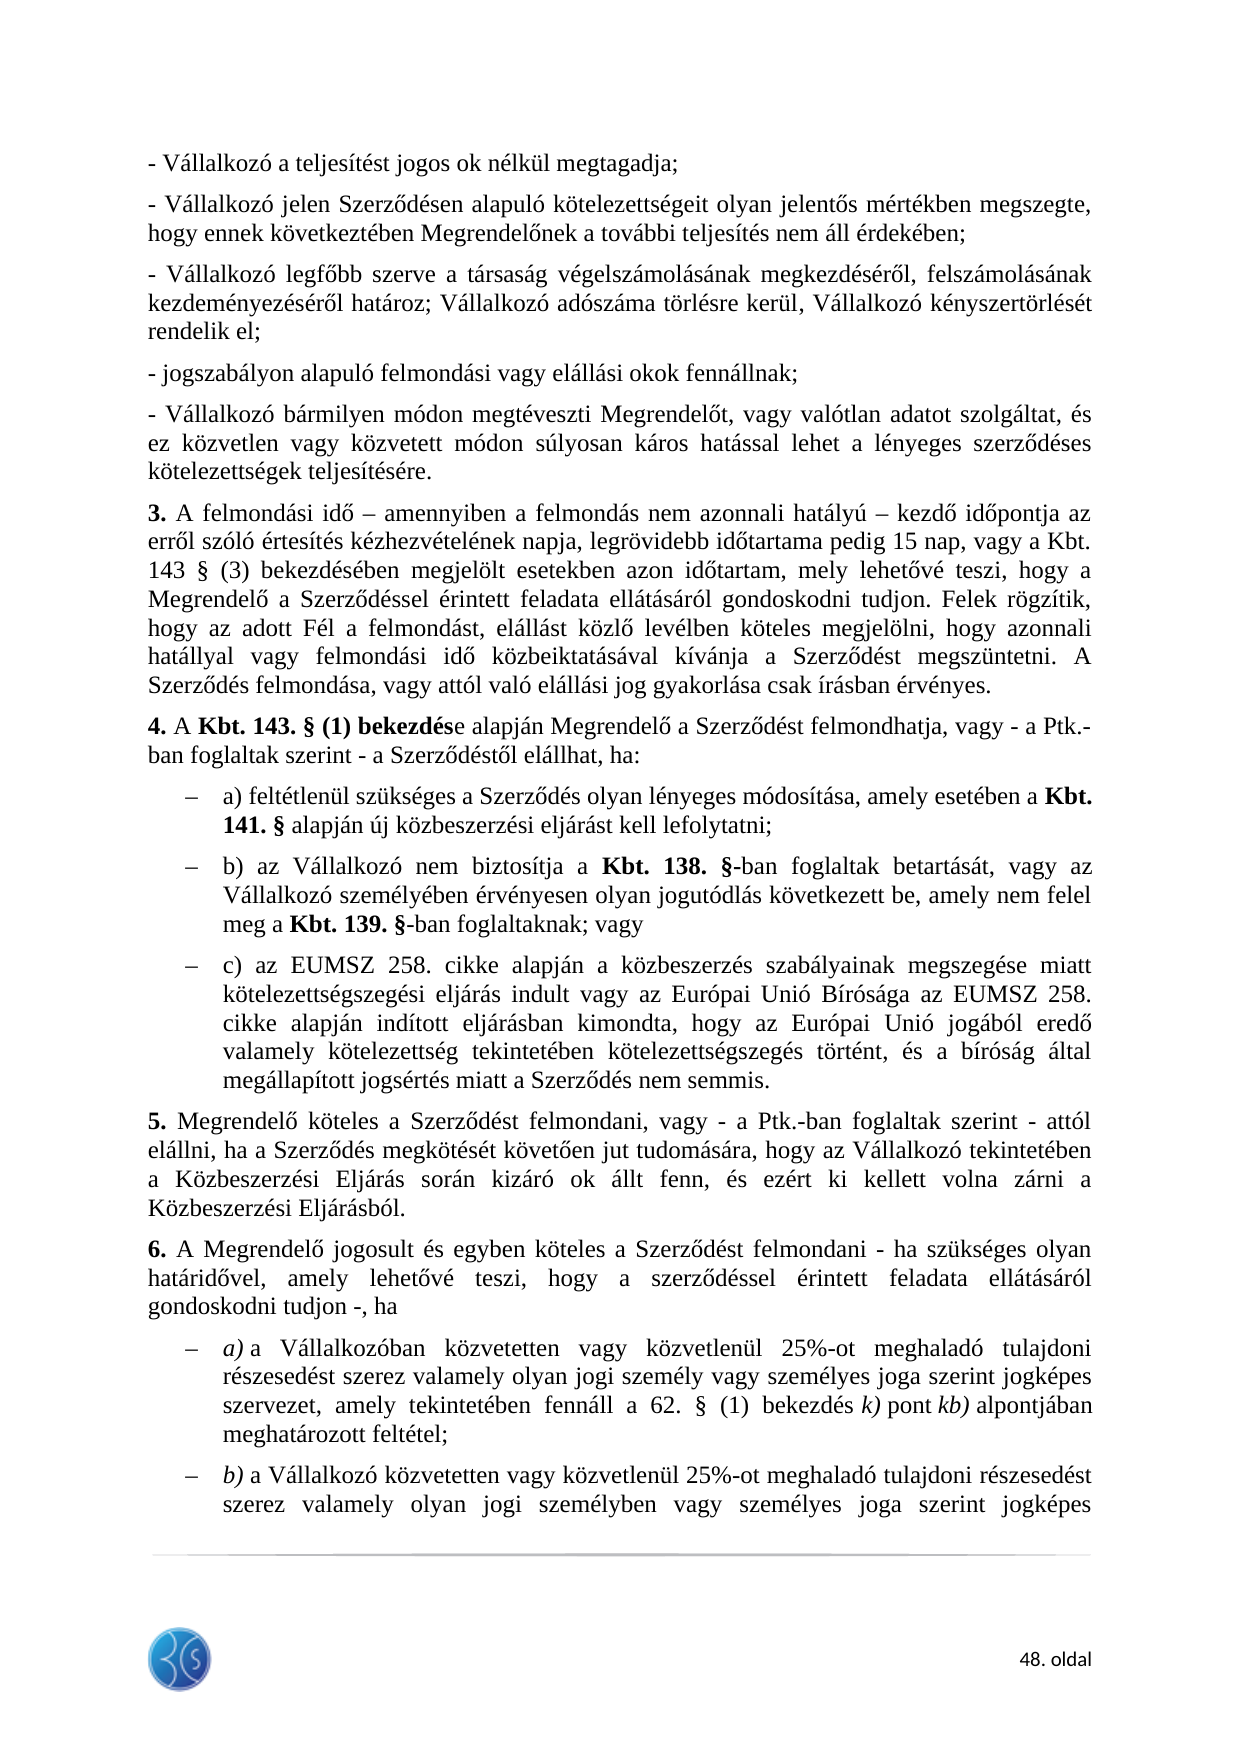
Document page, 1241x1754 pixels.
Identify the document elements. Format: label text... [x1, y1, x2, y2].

text - Vállalkozó legfőbb szerve a társaság végelszámolásának megkezdéséről, felszámolásának kezdeményezéséről határoz; Vállalkozó adószáma törlésre kerül, Vállalkozó kényszertörlését rendelik el; [148, 259, 1092, 345]
text 3. A felmondási idő – amennyiben a felmondás nem azonnali hatályú – kezdő időpontja az erről szóló értesítés kézhezvételének napja, legrövidebb időtartama pedig 15 nap, vagy a Kbt. 143 § (3) bekezdésében megjelölt esetekben azon időtartam, mely lehetővé teszi, hogy a Megrendelő a Szerződéssel érintett feladata ellátásáról gondoskodni tudjon. Felek rögzítik, hogy az adott Fél a felmondást, elállást közlő levélben köteles megjelölni, hogy azonnali hatállyal vagy felmondási idő közbeiktatásával kívánja a Szerződést megszüntetni. A Szerződés felmondása, vagy attól való elállási jog gyakorlása csak írásban érvényes. [148, 498, 1092, 699]
picture [147, 1548, 1093, 1561]
text 6. A Megrendelő jogosult és egyben köteles a Szerződést felmondani - ha szükséges olyan határidővel, amely lehetővé teszi, hogy a szerződéssel érintett feladata ellátásáról gondoskodni tudjon -, ha [148, 1234, 1092, 1320]
text - Vállalkozó jelen Szerződésen alapuló kötelezettségeit olyan jelentős mértékben megszegte, hogy ennek következtében Megrendelőnek a további teljesítés nem áll érdekében; [148, 189, 1092, 246]
text - Vállalkozó bármilyen módon megtéveszti Megrendelőt, vagy valótlan adatot szolgáltat, és ez közvetlen vagy közvetett módon súlyosan káros hatással lehet a lényeges szerződéses kötelezettségek teljesítésére. [148, 399, 1092, 485]
text 4. A Kbt. 143. § (1) bekezdése alapján Megrendelő a Szerződést felmondhatja, vagy - a Ptk.-ban foglaltak szerint - a Szerződéstől elállhat, ha: [148, 711, 1092, 769]
list a) a Vállalkozóban közvetetten vagy közvetlenül 25%-ot meghaladó tulajdoni részesedést szerez valamely olyan jogi személy vagy személyes joga szerint jogképes szervezet, amely tekintetében fennáll a 62. § (1) bekezdés k) pont kb) alpontjában meghatározott feltétel; [185, 1333, 1092, 1448]
list a) feltétlenül szükséges a Szerződés olyan lényeges módosítása, amely esetében a Kbt. 141. § alapján új közbeszerzési eljárást kell lefolytatni; [185, 781, 1092, 839]
text - Vállalkozó a teljesítést jogos ok nélkül megtagadja; [148, 148, 1092, 176]
picture [147, 1627, 212, 1692]
text 5. Megrendelő köteles a Szerződést felmondani, vagy - a Ptk.-ban foglaltak szerint - attól elállni, ha a Szerződés megkötését követően jut tudomására, hogy az Vállalkozó tekintetében a Közbeszerzési Eljárás során kizáró ok állt fenn, és ezért ki kellett volna zárni a Közbeszerzési Eljárásból. [148, 1106, 1092, 1221]
list b) az Vállalkozó nem biztosítja a Kbt. 138. §-ban foglaltak betartását, vagy az Vállalkozó személyében érvényesen olyan jogutódlás következett be, amely nem felel meg a Kbt. 139. §-ban foglaltaknak; vagy [185, 851, 1092, 938]
list c) az EUMSZ 258. cikke alapján a közbeszerzés szabályainak megszegése miatt kötelezettségszegési eljárás indult vagy az Európai Unió Bírósága az EUMSZ 258. cikke alapján indított eljárásban kimondta, hogy az Európai Unió jogából eredő valamely kötelezettség tekintetében kötelezettségszegés történt, és a bíróság által megállapított jogsértés miatt a Szerződés nem semmis. [185, 950, 1092, 1094]
text - jogszabályon alapuló felmondási vagy elállási okok fennállnak; [148, 358, 1092, 386]
